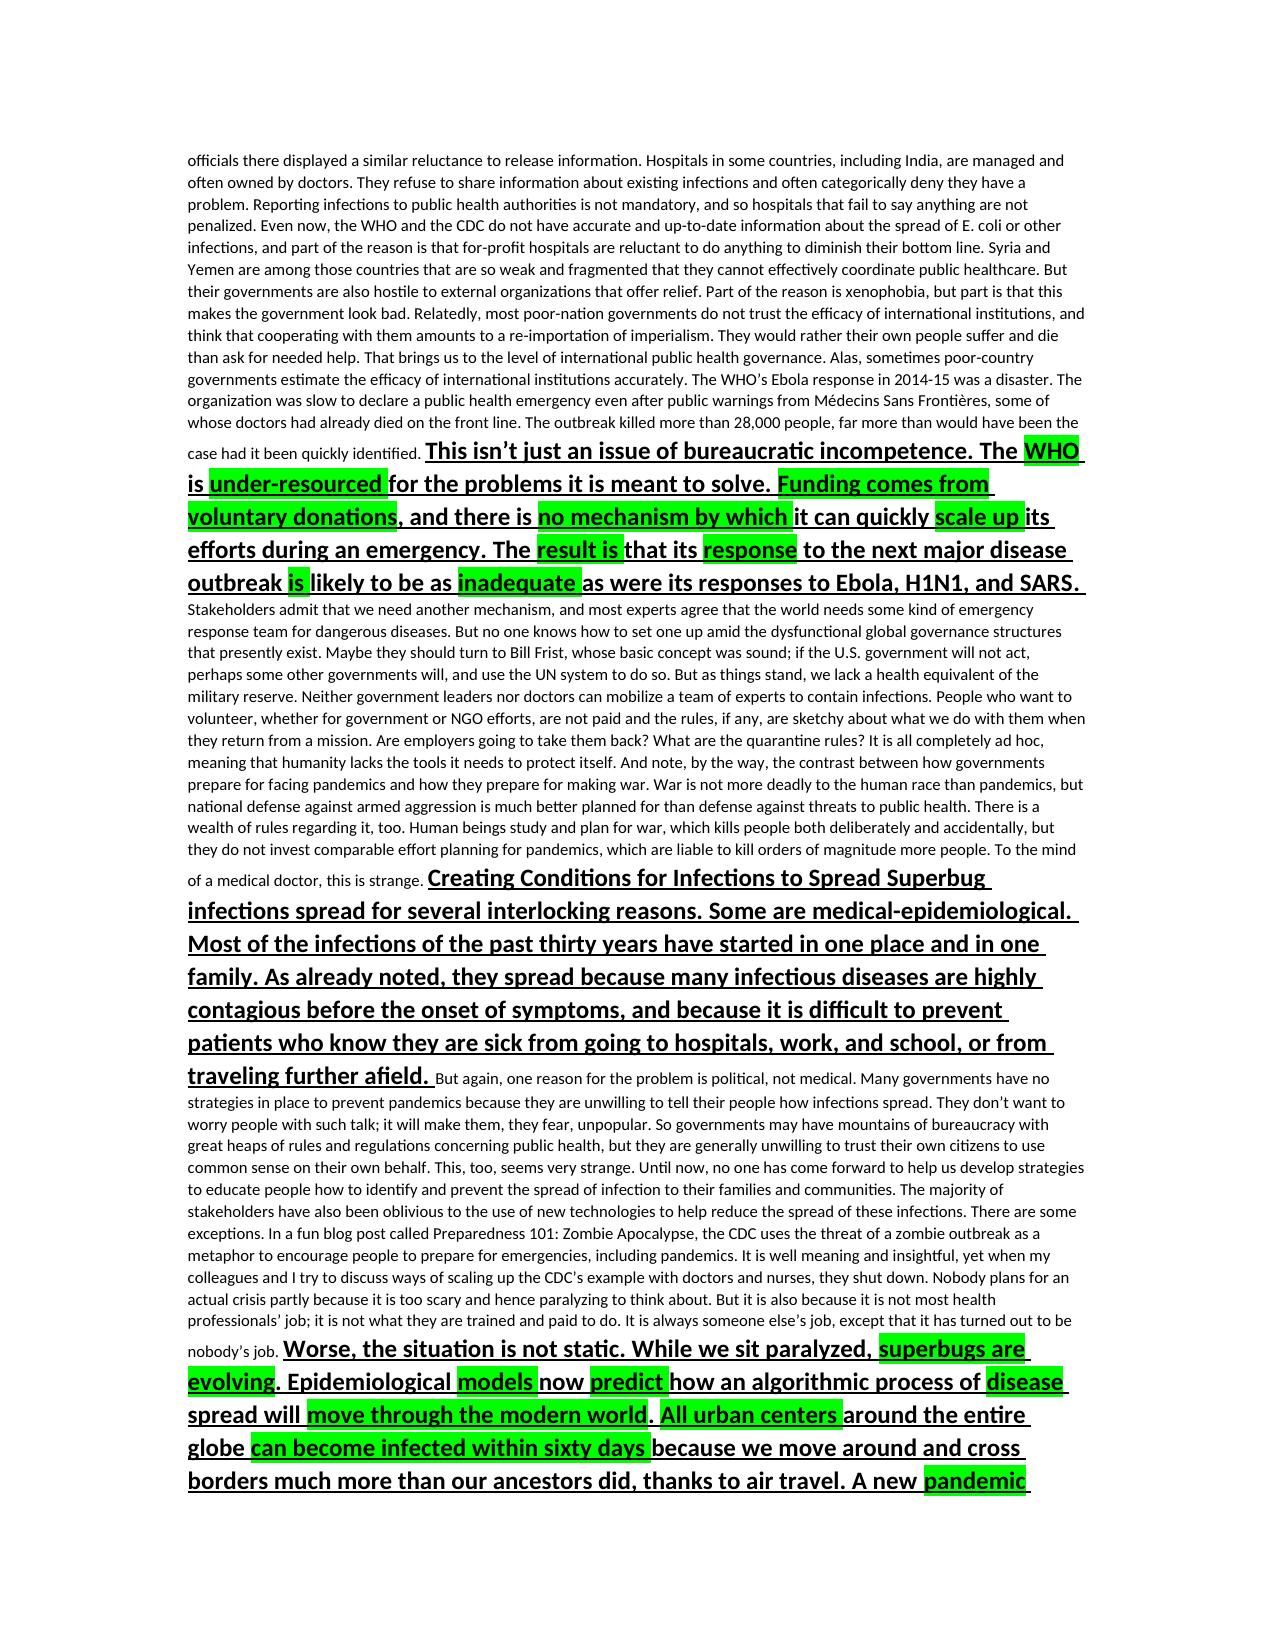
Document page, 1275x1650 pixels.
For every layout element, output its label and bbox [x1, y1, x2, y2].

text [187, 150, 1087, 1496]
